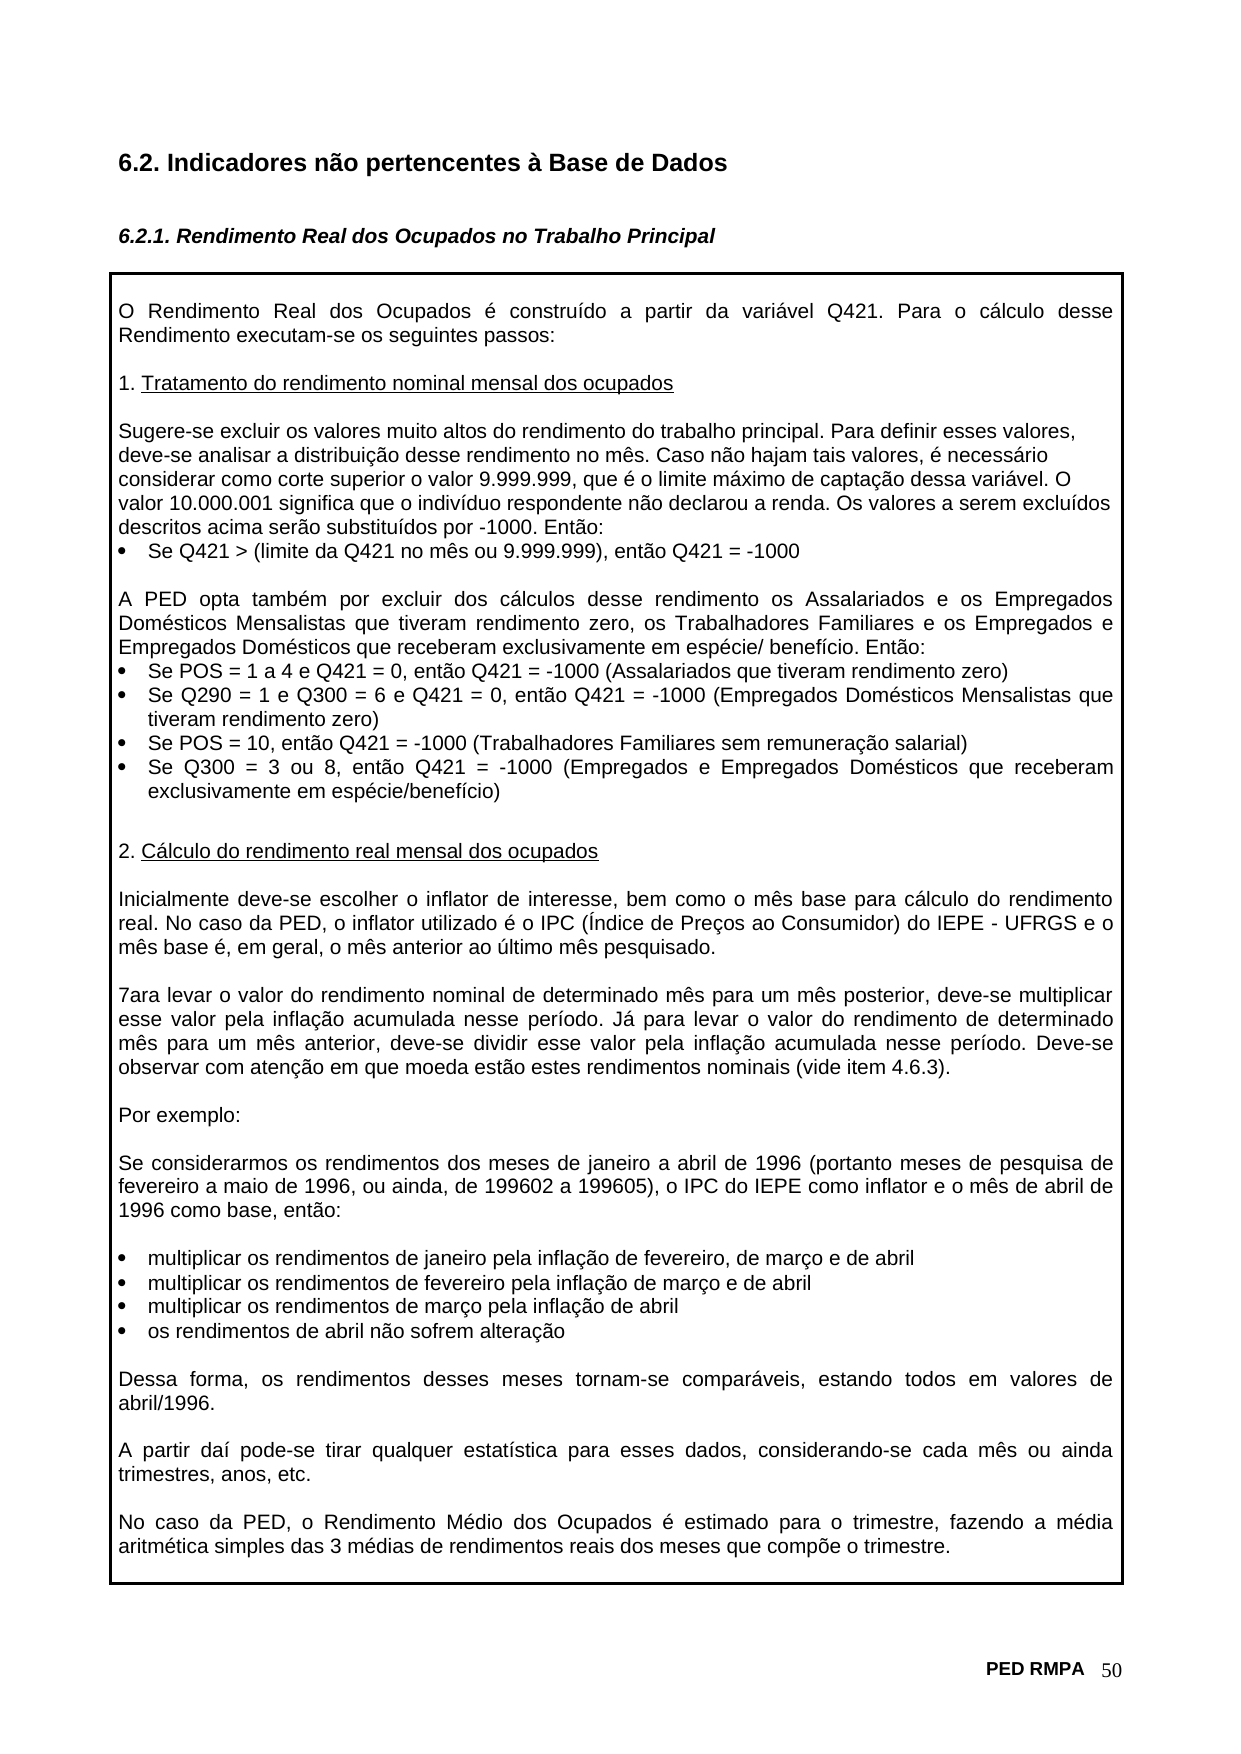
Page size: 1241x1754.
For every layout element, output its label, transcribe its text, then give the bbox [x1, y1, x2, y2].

text 6.2.1. Rendimento Real dos Ocupados no Trabalho Principal [118, 224, 1122, 248]
text 6.2. Indicadores não pertencentes à Base de Dados [118, 148, 1122, 176]
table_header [112, 275, 1121, 1582]
